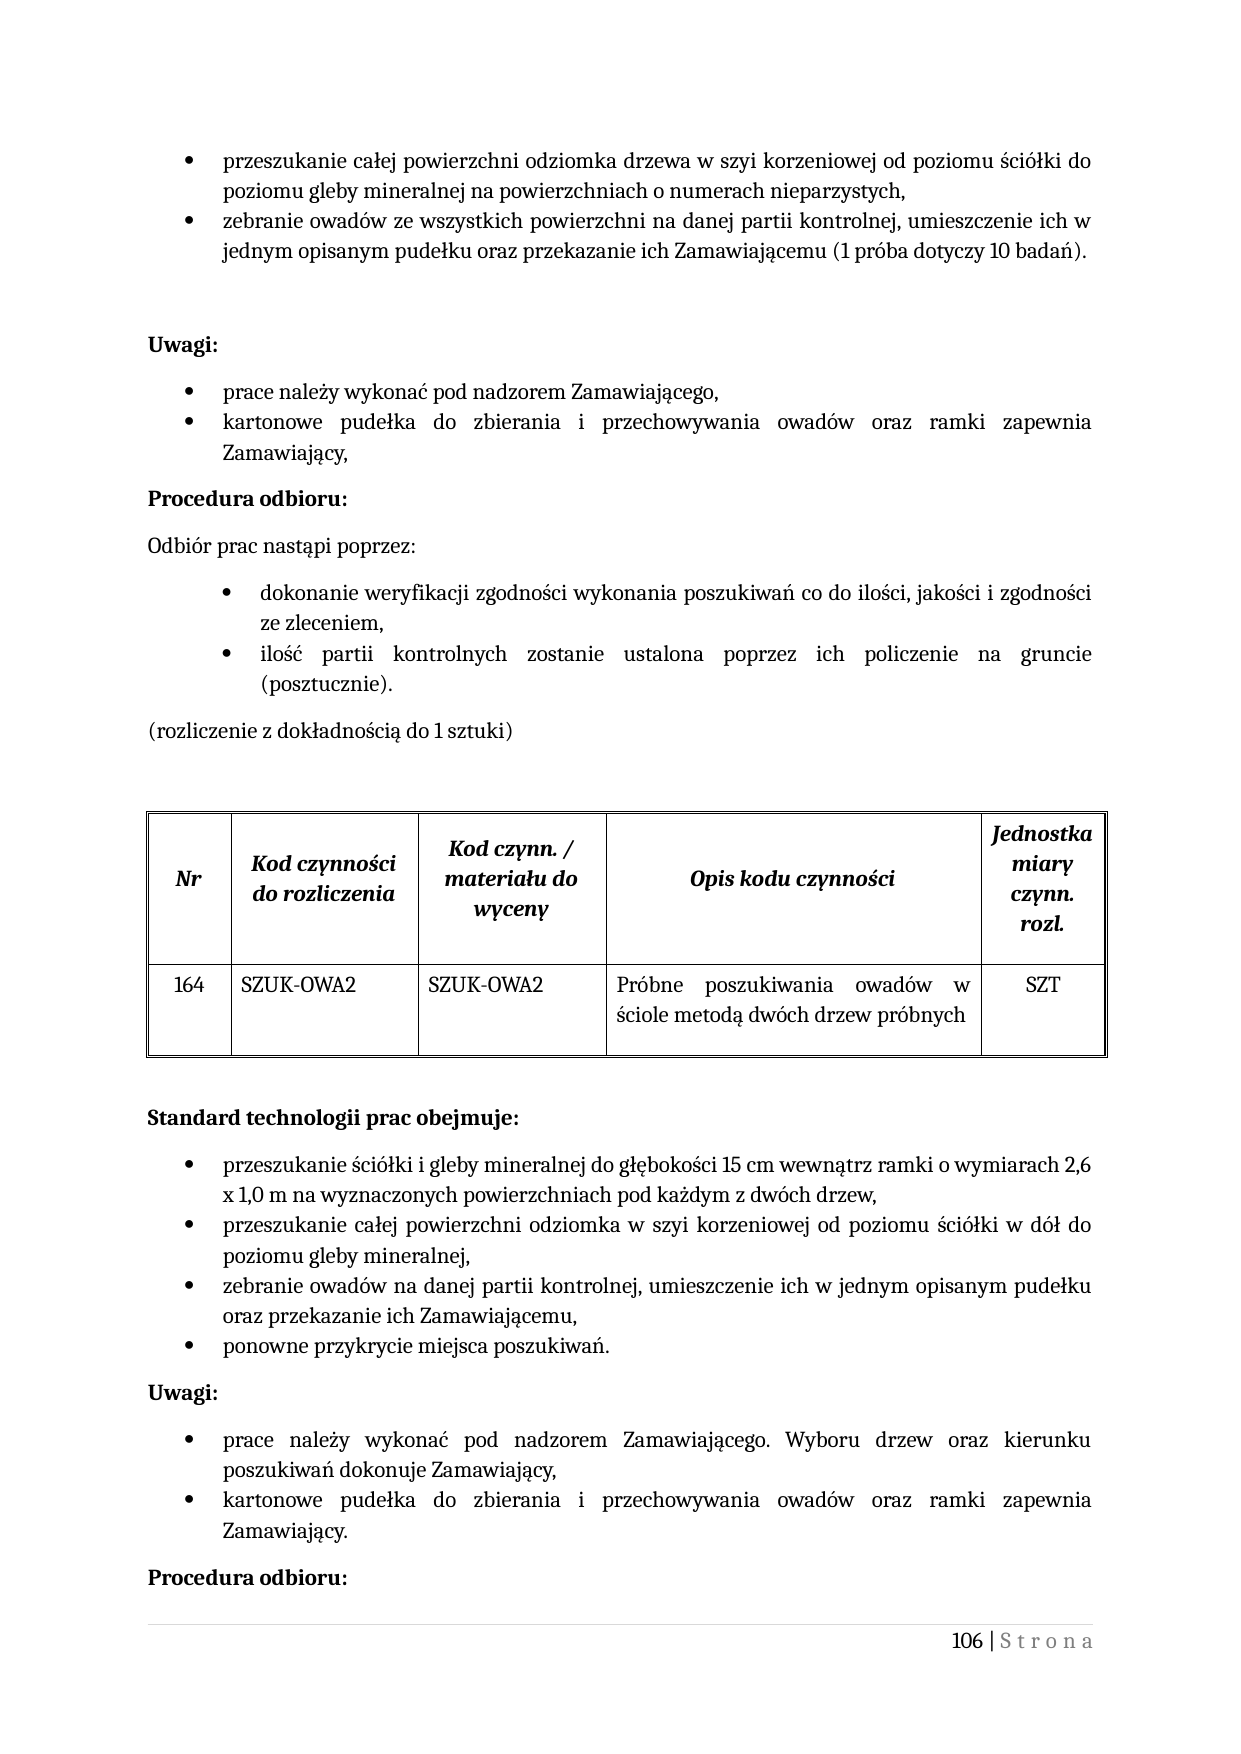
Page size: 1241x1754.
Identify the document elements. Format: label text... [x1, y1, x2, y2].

text Procedura odbioru: [148, 486, 1093, 512]
list przeszukanie ściółki i gleby mineralnej do głębokości 15 cm wewnątrz ramki o wymiarach 2,6 x 1,0 m na wyznaczonych powierzchniach pod każdym z dwóch drzew, [185, 1152, 1093, 1208]
list przeszukanie całej powierzchni odziomka w szyi korzeniowej od poziomu ściółki w dół do poziomu gleby mineralnej, [185, 1212, 1093, 1269]
list zebranie owadów na danej partii kontrolnej, umieszczenie ich w jednym opisanym pudełku oraz przekazanie ich Zamawiającemu, [185, 1273, 1093, 1329]
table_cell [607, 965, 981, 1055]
list prace należy wykonać pod nadzorem Zamawiającego. Wyboru drzew oraz kierunku poszukiwań dokonuje Zamawiający, [185, 1427, 1093, 1483]
list kartonowe pudełka do zbierania i przechowywania owadów oraz ramki zapewnia Zamawiający, [185, 409, 1093, 466]
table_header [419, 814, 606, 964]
text Procedura odbioru: [148, 1564, 1093, 1591]
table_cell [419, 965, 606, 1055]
text Odbiór prac nastąpi poprzez: [148, 533, 1093, 559]
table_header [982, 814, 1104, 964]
list ponowne przykrycie miejsca poszukiwań. [185, 1333, 1093, 1359]
text Uwagi: [148, 332, 1093, 358]
text Uwagi: [148, 1380, 1093, 1406]
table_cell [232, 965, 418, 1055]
list dokonanie weryfikacji zgodności wykonania poszukiwań co do ilości, jakości i zgodności ze zleceniem, [223, 580, 1093, 636]
list kartonowe pudełka do zbierania i przechowywania owadów oraz ramki zapewnia Zamawiający. [185, 1487, 1093, 1544]
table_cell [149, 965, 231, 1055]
list zebranie owadów ze wszystkich powierzchni na danej partii kontrolnej, umieszczenie ich w jednym opisanym pudełku oraz przekazanie ich Zamawiającemu (1 próba dotyczy 10 badań). [185, 208, 1093, 264]
list przeszukanie całej powierzchni odziomka drzewa w szyi korzeniowej od poziomu ściółki do poziomu gleby mineralnej na powierzchniach o numerach nieparzystych, [185, 148, 1093, 204]
list ilość partii kontrolnych zostanie ustalona poprzez ich policzenie na gruncie (posztucznie). [223, 640, 1093, 697]
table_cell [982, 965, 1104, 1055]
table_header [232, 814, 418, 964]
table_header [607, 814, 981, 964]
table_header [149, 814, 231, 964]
text Standard technologii prac obejmuje: [148, 1105, 1093, 1131]
text (rozliczenie z dokładnością do 1 sztuki) [148, 717, 1093, 744]
list prace należy wykonać pod nadzorem Zamawiającego, [185, 379, 1093, 405]
